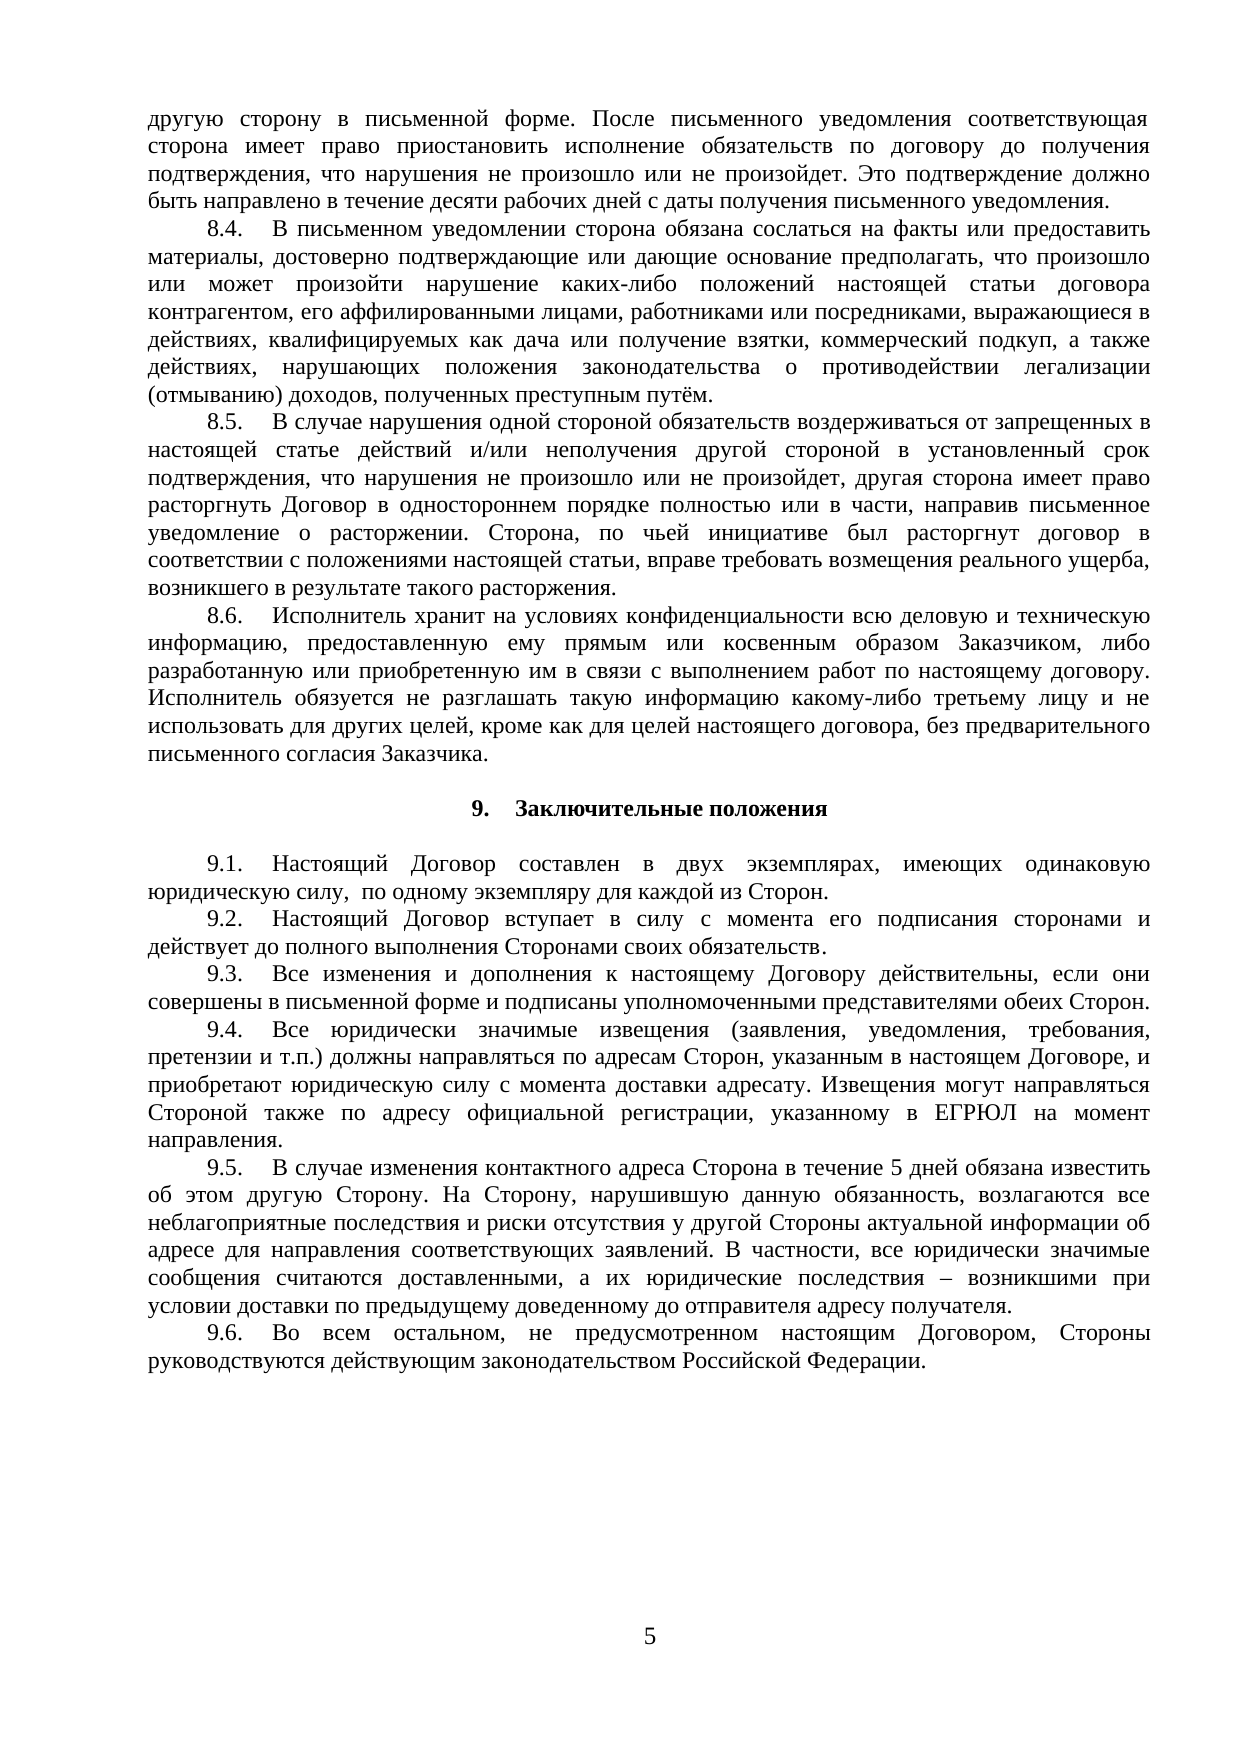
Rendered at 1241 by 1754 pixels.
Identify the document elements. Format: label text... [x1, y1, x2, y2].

list В случае нарушения одной стороной обязательств воздерживаться от запрещенных в настоящей статье действий и/или неполучения другой стороной в установленный срок подтверждения, что нарушения не произошло или не произойдет, другая сторона имеет право расторгнуть Договор в одностороннем порядке полностью или в части, направив письменное уведомление о расторжении. Сторона, по чьей инициативе был расторгнут договор в соответствии с положениями настоящей статьи, вправе требовать возмещения реального ущерба, возникшего в результате такого расторжения. [148, 407, 1152, 601]
subtitle Заключительные положения [148, 794, 1152, 821]
list Все юридически значимые извещения (заявления, уведомления, требования, претензии и т.п.) должны направляться по адресам Сторон, указанным в настоящем Договоре, и приобретают юридическую силу с момента доставки адресату. Извещения могут направляться Стороной также по адресу официальной регистрации, указанному в ЕГРЮЛ на момент направления. [148, 1015, 1152, 1153]
list Все изменения и дополнения к настоящему Договору действительны, если они совершены в письменной форме и подписаны уполномоченными представителями обеих Сторон. [148, 959, 1152, 1015]
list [148, 104, 1152, 214]
list В письменном уведомлении сторона обязана сослаться на факты или предоставить материалы, достоверно подтверждающие или дающие основание предполагать, что произошло или может произойти нарушение каких-либо положений настоящей статьи договора контрагентом, его аффилированными лицами, работниками или посредниками, выражающиеся в действиях, квалифицируемых как дача или получение взятки, коммерческий подкуп, а также действиях, нарушающих положения законодательства о противодействии легализации (отмыванию) доходов, полученных преступным путём. [148, 214, 1152, 407]
list В случае изменения контактного адреса Сторона в течение 5 дней обязана известить об этом другую Сторону. На Сторону, нарушившую данную обязанность, возлагаются все неблагоприятные последствия и риски отсутствия у другой Стороны актуальной информации об адресе для направления соответствующих заявлений. В частности, все юридически значимые сообщения считаются доставленными, а их юридические последствия – возникшими при условии доставки по предыдущему доведенному до отправителя адресу получателя. [148, 1153, 1152, 1318]
list Настоящий Договор вступает в силу . [148, 904, 1152, 959]
list Во всем остальном, не предусмотренном настоящим Договором, Стороны руководствуются действующим законодательством Российской Федерации. [148, 1318, 1152, 1373]
list Исполнитель хранит на условиях конфиденциальности всю деловую и техническую информацию, предоставленную ему прямым или косвенным образом Заказчиком, либо разработанную или приобретенную им в связи с выполнением работ по настоящему договору. Исполнитель обязуется не разглашать такую информацию какому-либо третьему лицу и не использовать для других целей, кроме как для целей настоящего договора, без предварительного письменного согласия Заказчика. [148, 601, 1152, 766]
list Настоящий Договор составлен в двух экземплярах, имеющих одинаковую юридическую силу, по одному экземпляру для каждой из Сторон. [148, 849, 1152, 904]
